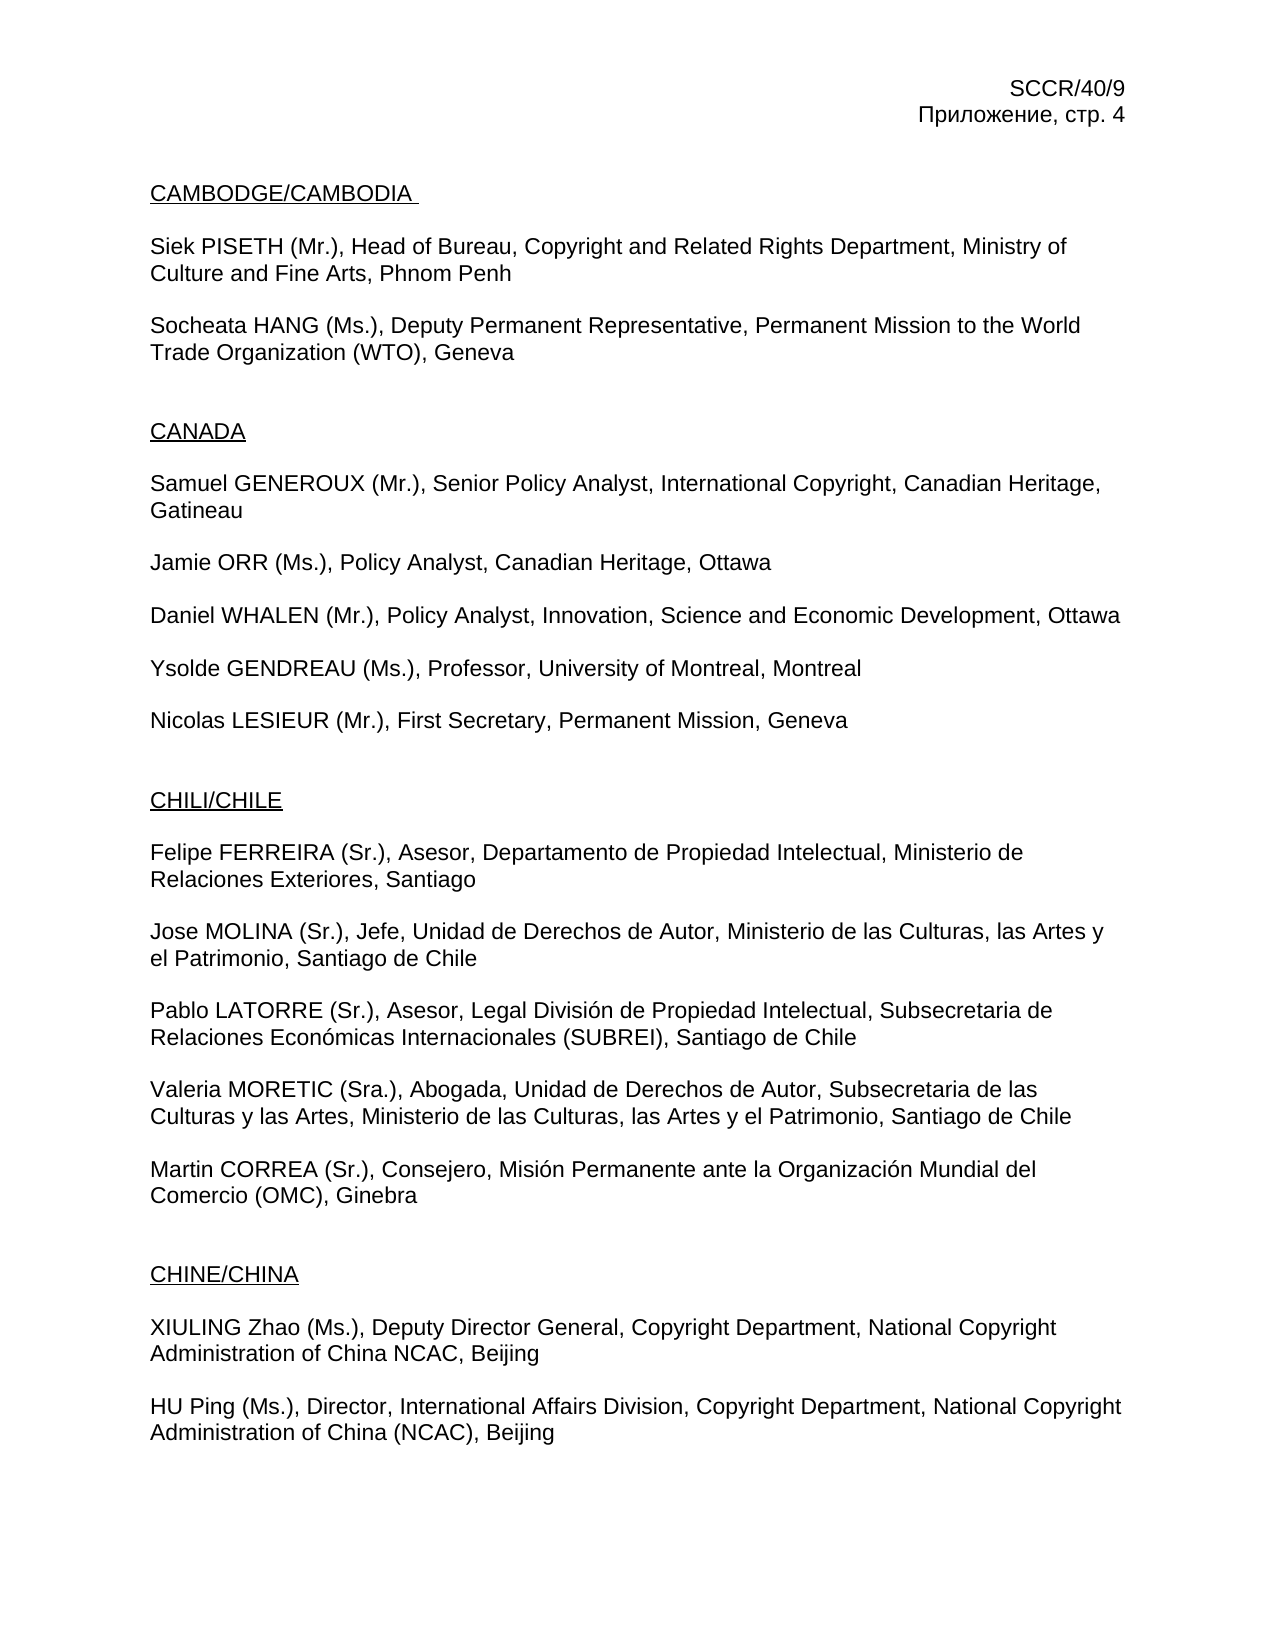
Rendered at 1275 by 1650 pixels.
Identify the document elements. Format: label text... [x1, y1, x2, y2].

text Martin CORREA (Sr.), Consejero, Misión Permanente ante la Organización Mundial del Comercio (OMC), Ginebra [150, 1156, 1125, 1208]
text Socheata HANG (Ms.), Deputy Permanent Representative, Permanent Mission to the World Trade Organization (WTO), Geneva [150, 312, 1125, 365]
text Daniel WHALEN (Mr.), Policy Analyst, Innovation, Science and Economic Development, Ottawa [150, 602, 1125, 628]
text HU Ping (Ms.), Director, International Affairs Division, Copyright Department, National Copyright Administration of China (NCAC), Beijing [150, 1393, 1125, 1445]
text CHINE/CHINA [150, 1261, 1125, 1287]
text Siek PISETH (Mr.), Head of Bureau, Copyright and Related Rights Department, Ministry of Culture and Fine Arts, Phnom Penh [150, 233, 1125, 286]
text Ysolde GENDREAU (Ms.), Professor, University of Montreal, Montreal [150, 655, 1125, 681]
text CAMBODGE/CAMBODIA [150, 180, 1125, 207]
text Pablo LATORRE (Sr.), Asesor, Legal División de Propiedad Intelectual, Subsecretaria de Relaciones Económicas Internacionales (SUBREI), Santiago de Chile [150, 997, 1125, 1050]
text Jose MOLINA (Sr.), Jefe, Unidad de Derechos de Autor, Ministerio de las Culturas, las Artes y el Patrimonio, Santiago de Chile [150, 918, 1125, 971]
text Nicolas LESIEUR (Mr.), First Secretary, Permanent Mission, Geneva [150, 707, 1125, 734]
text Samuel GENEROUX (Mr.), Senior Policy Analyst, International Copyright, Canadian Heritage, Gatineau [150, 470, 1125, 523]
text CHILI/CHILE [150, 787, 1125, 813]
text XIULING Zhao (Ms.), Deputy Director General, Copyright Department, National Copyright Administration of China NCAC, Beijing [150, 1314, 1125, 1366]
text CANADA [150, 418, 1125, 444]
text Felipe FERREIRA (Sr.), Asesor, Departamento de Propiedad Intelectual, Ministerio de Relaciones Exteriores, Santiago [150, 839, 1125, 892]
text Jamie ORR (Ms.), Policy Analyst, Canadian Heritage, Ottawa [150, 549, 1125, 576]
text Valeria MORETIC (Sra.), Abogada, Unidad de Derechos de Autor, Subsecretaria de las Culturas y las Artes, Ministerio de las Culturas, las Artes y el Patrimonio, Santiago de Chile [150, 1076, 1125, 1129]
